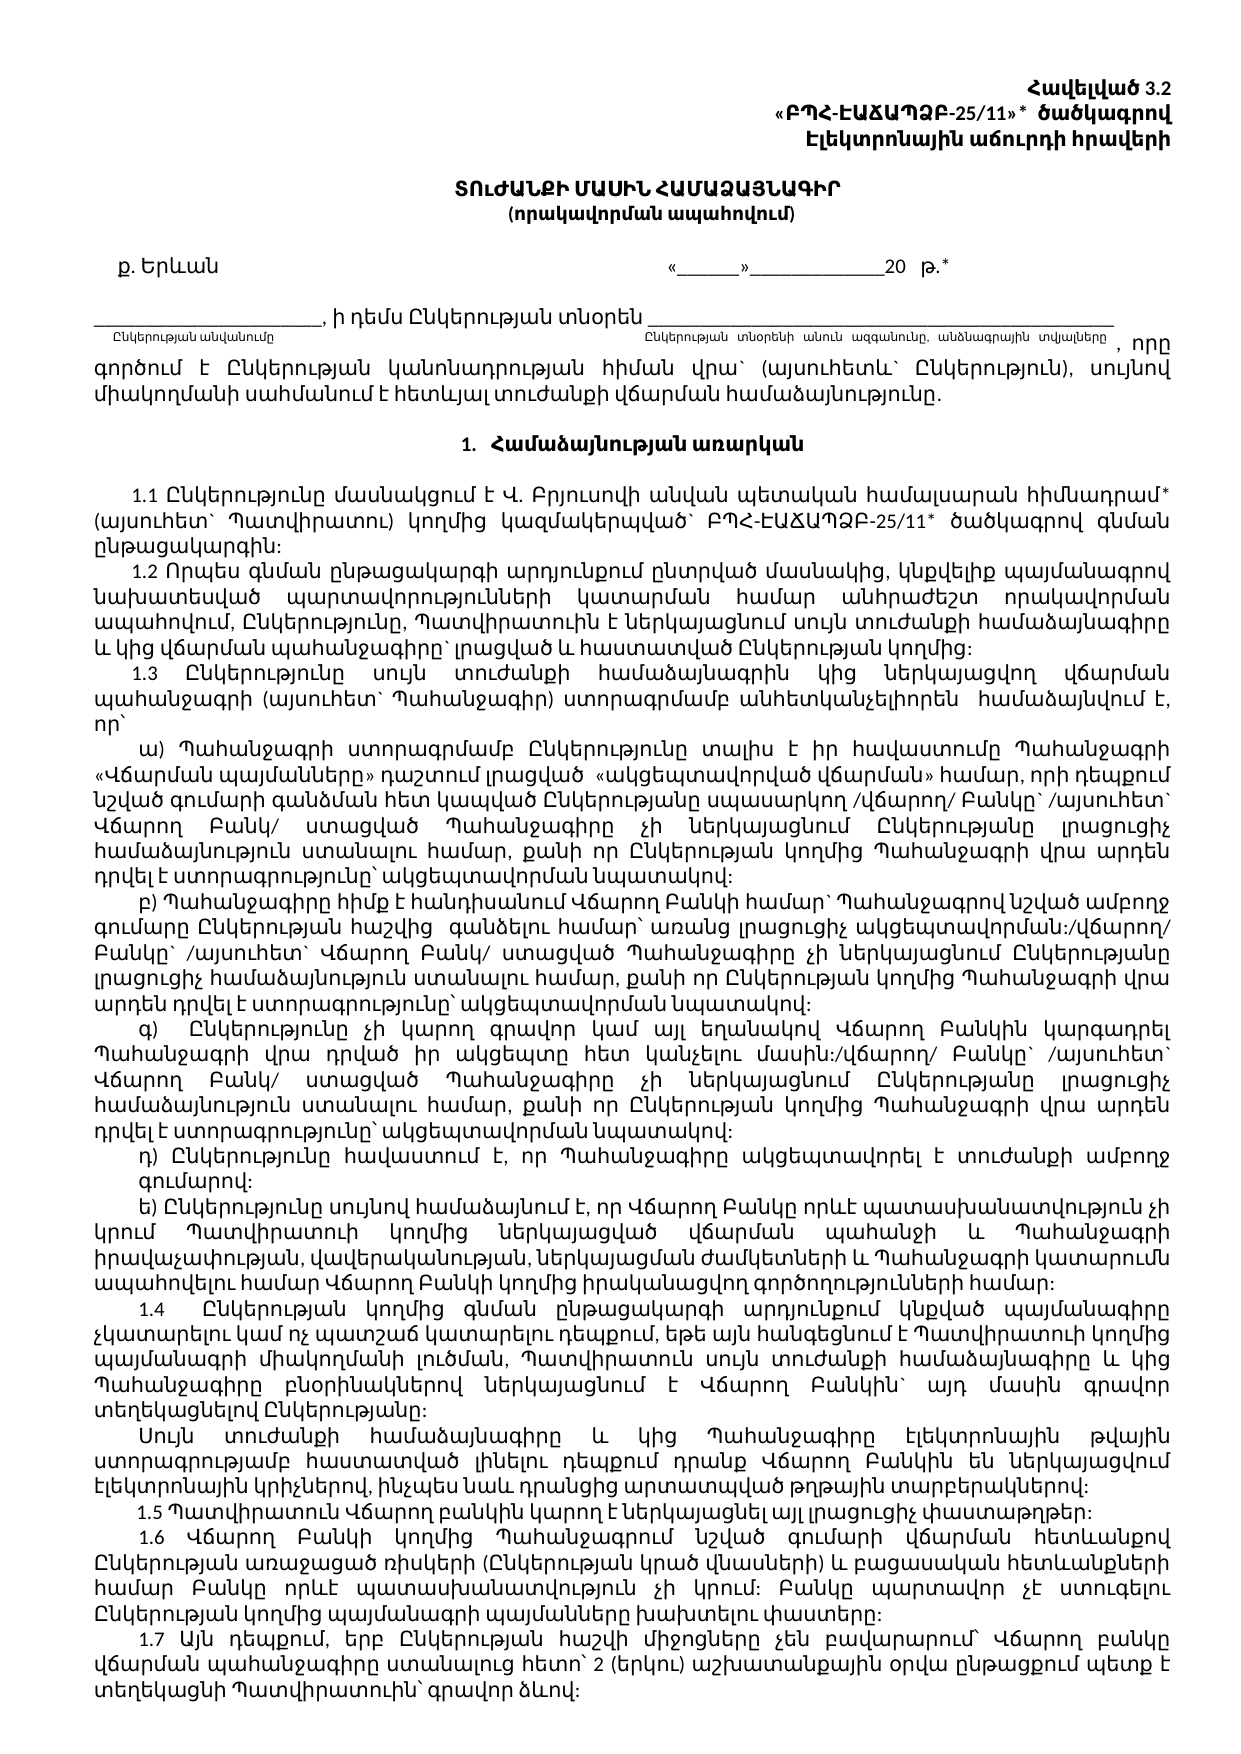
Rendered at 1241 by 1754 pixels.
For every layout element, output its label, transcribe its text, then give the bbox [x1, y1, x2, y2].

text 1.6 Վճարող Բանկի կողմից Պահանջագրում նշված գումարի վճարման հետևանքով Ընկերության առաջացած ռիսկերի (Ընկերության կրած վնասների) և բացասական հետևանքների համար Բանկը որևէ պատասխանատվություն չի կրում: Բանկը պարտավոր չէ ստուգելու Ընկերության կողմից պայմանագրի պայմանները խախտելու փաստերը: [94, 1524, 1171, 1626]
text 1.4 Ընկերության կողմից գնման ընթացակարգի արդյունքում կնքված պայմանագիրը չկատարելու կամ ոչ պատշաճ կատարելու դեպքում, եթե այն հանգեցնում է Պատվիրատուի կողմից պայմանագրի միակողմանի լուծման, Պատվիրատուն սույն տուժանքի համաձայնագիրը և կից Պահանջագիրը բնօրինակներով ներկայացնում է Վճարող Բանկին` այդ մասին գրավոր տեղեկացնելով Ընկերությանը: [94, 1296, 1171, 1423]
text ե) Ընկերությունը սույնով համաձայնում է, որ Վճարող Բանկը որևէ պատասխանատվություն չի կրում Պատվիրատուի կողմից ներկայացված վճարման պահանջի և Պահանջագրի իրավաչափության, վավերականության, ներկայացման ժամկետների և Պահանջագրի կատարումն ապահովելու համար Վճարող Բանկի կողմից իրականացվող գործողությունների համար: [94, 1194, 1171, 1296]
text 1.2 Որպես գնման ընթացակարգի արդյունքում ընտրված մասնակից, կնքվելիք պայմանագրով նախատեսված պարտավորությունների կատարման համար անհրաժեշտ որակավորման ապահովում, Ընկերությունը, Պատվիրատուին է ներկայացնում սույն տուժանքի համաձայնագիրը և կից վճարման պահանջագիրը` լրացված և հաստատված Ընկերության կողմից: [94, 559, 1171, 660]
text բ) Պահանջագիրը հիմք է հանդիսանում Վճարող Բանկի համար` Պահանջագրով նշված ամբողջ գումարը Ընկերության հաշվից գանձելու համար՝ առանց լրացուցիչ ակցեպտավորման:/վճարող/ Բանկը` /այսուհետ` Վճարող Բանկ/ ստացված Պահանջագիրը չի ներկայացնում Ընկերությանը լրացուցիչ համաձայնություն ստանալու համար, քանի որ Ընկերության կողմից Պահանջագրի վրա արդեն դրվել է ստորագրությունը՝ ակցեպտավորման նպատակով: [94, 889, 1171, 1016]
text 1.3 Ընկերությունը սույն տուժանքի համաձայնագրին կից ներկայացվող վճարման պահանջագրի (այսուհետ` Պահանջագիր) ստորագրմամբ անհետկանչելիորեն համաձայնվում է, որ՝ [94, 660, 1171, 737]
text Էլեկտրոնային աճուրդի հրավերի [94, 126, 1171, 151]
text 1.7 Այն դեպքում, երբ Ընկերության հաշվի միջոցները չեն բավարարում՝ Վճարող բանկը վճարման պահանջագիրը ստանալուց հետո՝ 2 (երկու) աշխատանքային օրվա ընթացքում պետք է տեղեկացնի Պատվիրատուին՝ գրավոր ձևով: [94, 1626, 1171, 1702]
text Ընկերության անվանումը Ընկերության տնօրենի անուն ազգանունը, անձնագրային տվյալները , որը գործում է Ընկերության կանոնադրության հիման վրա` (այսուհետև` Ընկերություն), սույնով միակողմանի սահմանում է հետևյալ տուժանքի վճարման համաձայնությունը. [94, 330, 1171, 406]
text Սույն տուժանքի համաձայնագիրը և կից Պահանջագիրը էլեկտրոնային թվային ստորագրությամբ հաստատված լինելու դեպքում դրանք Վճարող Բանկին են ներկայացվում էլեկտրոնային կրիչներով, ինչպես նաև դրանցից արտատպված թղթային տարբերակներով: [94, 1423, 1171, 1499]
text ա) Պահանջագրի ստորագրմամբ Ընկերությունը տալիս է իր հավաստումը Պահանջագրի «Վճարման պայմանները» դաշտում լրացված «ակցեպտավորված վճարման» համար, որի դեպքում նշված գումարի գանձման հետ կապված Ընկերությանը սպասարկող /վճարող/ Բանկը` /այսուհետ` Վճարող Բանկ/ ստացված Պահանջագիրը չի ներկայացնում Ընկերությանը լրացուցիչ համաձայնություն ստանալու համար, քանի որ Ընկերության կողմից Պահանջագրի վրա արդեն դրվել է ստորագրությունը՝ ակցեպտավորման նպատակով: [94, 737, 1171, 889]
text գ) Ընկերությունը չի կարող գրավոր կամ այլ եղանակով Վճարող Բանկին կարգադրել Պահանջագրի վրա դրված իր ակցեպտը հետ կանչելու մասին:/վճարող/ Բանկը` /այսուհետ` Վճարող Բանկ/ ստացված Պահանջագիրը չի ներկայացնում Ընկերությանը լրացուցիչ համաձայնություն ստանալու համար, քանի որ Ընկերության կողմից Պահանջագրի վրա արդեն դրվել է ստորագրությունը՝ ակցեպտավորման նպատակով: [94, 1016, 1171, 1143]
text ք. Երևան «______»_____________20 թ.* [94, 254, 1171, 279]
text 1. Համաձայնության առարկան [94, 432, 1171, 457]
text Հավելված 3.2 [94, 75, 1171, 100]
text 1.1 Ընկերությունը մասնակցում է Վ. Բրյուսովի անվան պետական համալսարան հիմնադրամ* (այսուհետ` Պատվիրատու) կողմից կազմակերպված` ԲՊՀ-ԷԱՃԱՊՁԲ-25/11* ծածկագրով գնման ընթացակարգին: [94, 482, 1171, 559]
text դ) Ընկերությունը հավաստում է, որ Պահանջագիրը ակցեպտավորել է տուժանքի ամբողջ գումարով: [138, 1143, 1171, 1194]
text 1.5 Պատվիրատուն Վճարող բանկին կարող է ներկայացնել այլ լրացուցիչ փաստաթղթեր: [94, 1499, 1171, 1524]
text (որակավորման ապահովում) [94, 202, 1171, 225]
text ______________________, ի դեմս Ընկերության տնօրեն _____________________________________________ [94, 304, 1171, 330]
text «ԲՊՀ-ԷԱՃԱՊՁԲ-25/11»* ծածկագրով [94, 100, 1171, 126]
text ՏՈւԺԱՆՔԻ ՄԱՍԻՆ ՀԱՄԱՁԱՅՆԱԳԻՐ [94, 177, 1171, 202]
